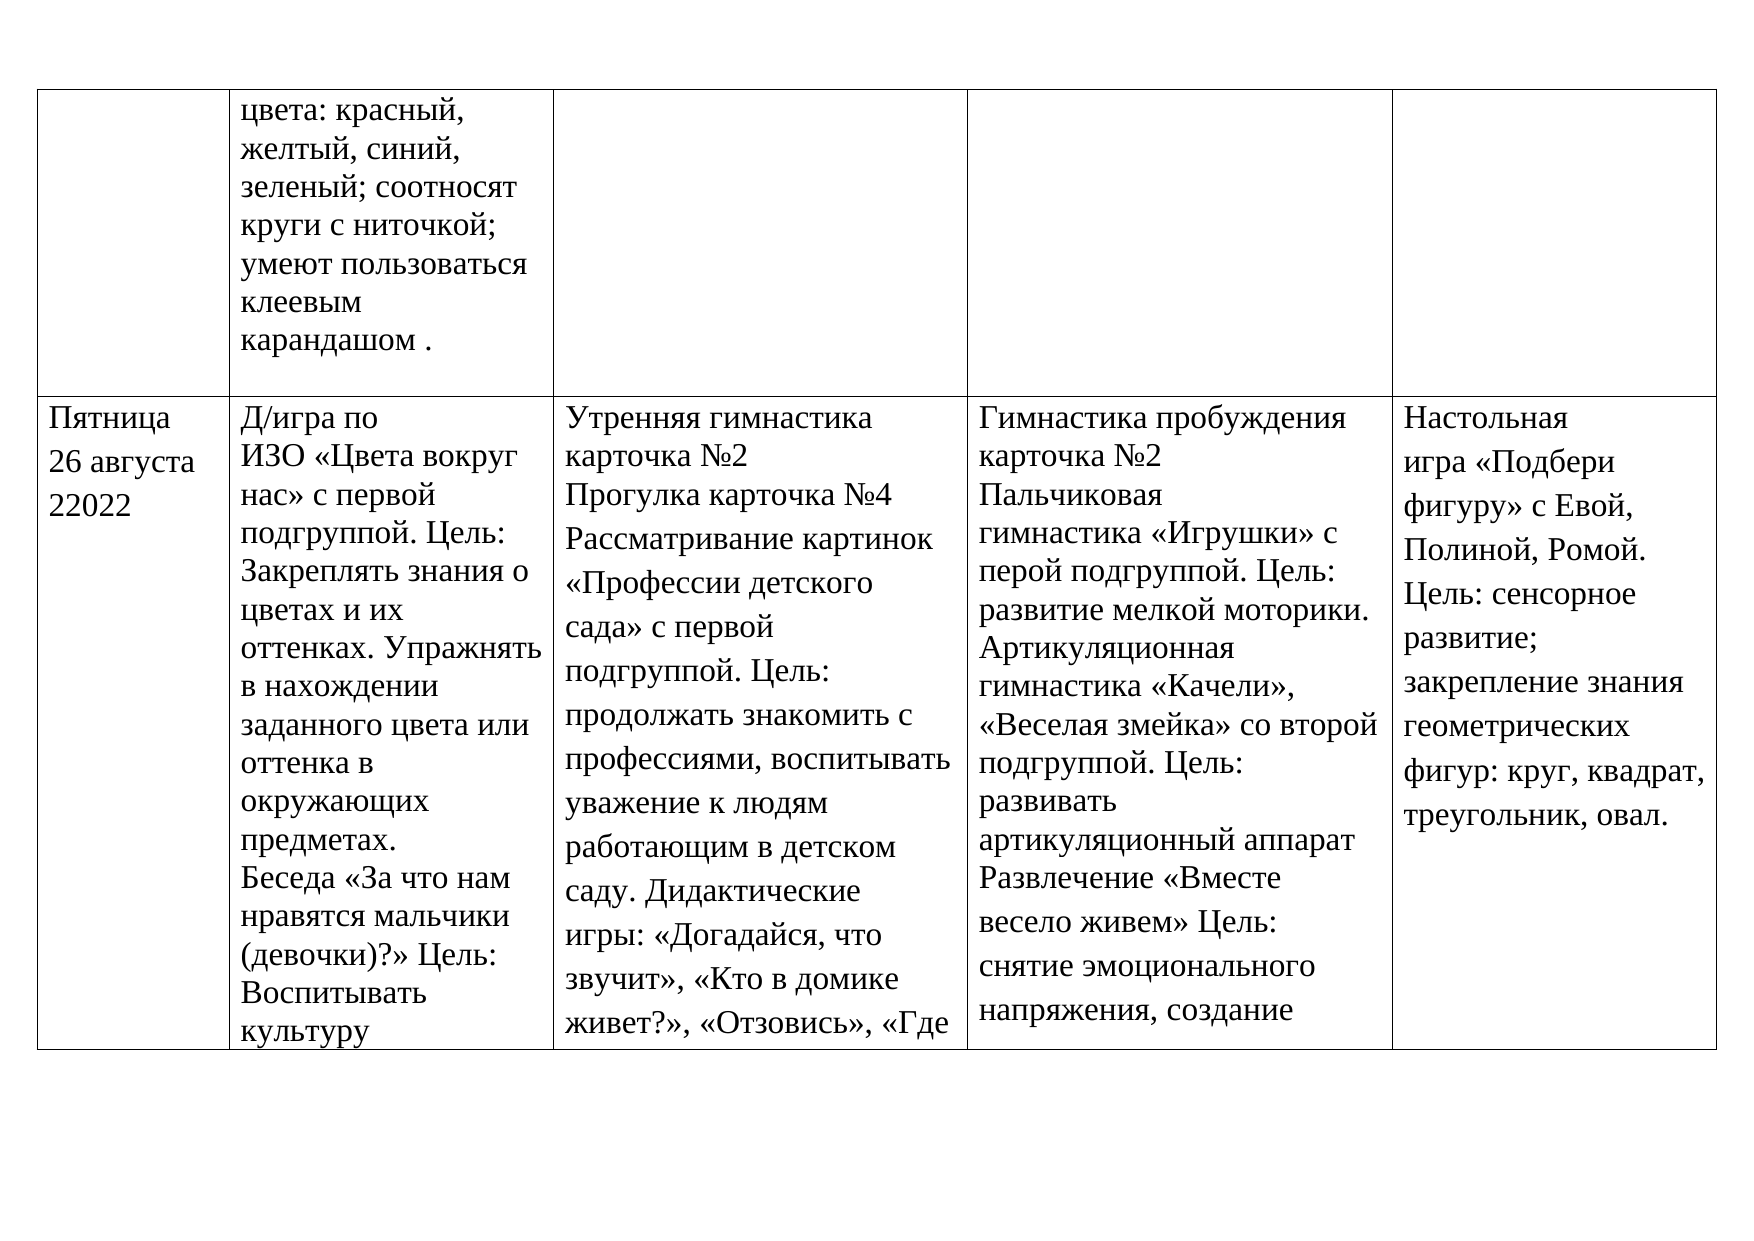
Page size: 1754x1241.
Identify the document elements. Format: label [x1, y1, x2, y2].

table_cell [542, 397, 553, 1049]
table_cell [38, 397, 229, 1049]
table_cell [554, 397, 967, 1049]
table_cell [554, 90, 967, 396]
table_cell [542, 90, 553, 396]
table_cell [968, 90, 1392, 396]
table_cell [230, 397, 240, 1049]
table_cell [968, 397, 1392, 1049]
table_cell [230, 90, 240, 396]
table_cell [1393, 397, 1716, 1049]
table_cell [1393, 90, 1716, 396]
table_cell [38, 90, 229, 396]
